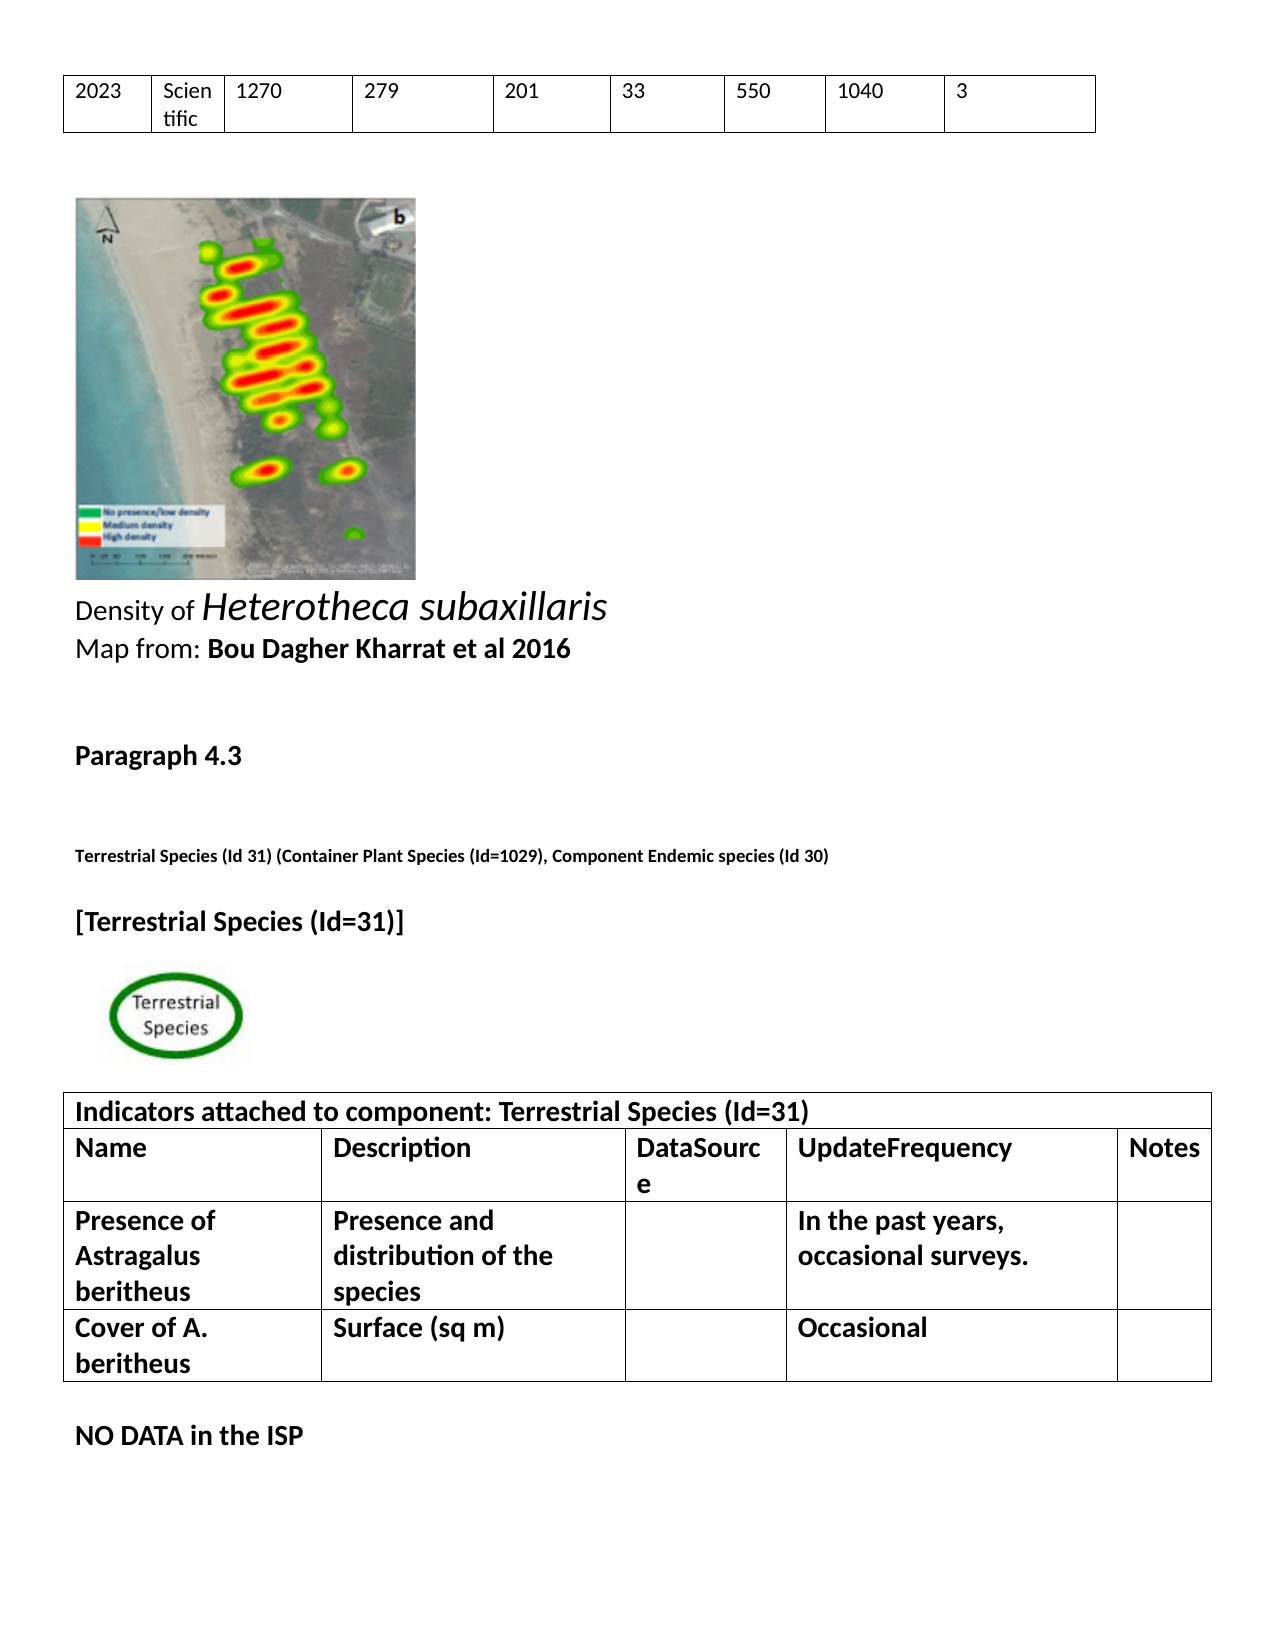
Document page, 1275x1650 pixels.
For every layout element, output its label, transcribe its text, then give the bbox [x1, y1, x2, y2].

table_header Indicators attached to component: Terrestrial Species (Id=31) [64, 1093, 1211, 1128]
text Paragraph 4.3 [75, 737, 1200, 773]
table_cell 33 [611, 76, 724, 132]
text NO DATA in the ISP [75, 1417, 1200, 1453]
text Terrestrial Species (Id 31) (Container Plant Species (Id=1029), Component Endemic species (Id 30) [75, 844, 1200, 867]
table_cell 3 [945, 76, 1095, 132]
table_cell Name [64, 1129, 321, 1201]
table_cell Cover of A. beritheus [64, 1310, 321, 1381]
table_cell 2023 [64, 76, 151, 132]
table_cell [1118, 1202, 1211, 1308]
table_cell 550 [725, 76, 825, 132]
table_cell [1118, 1310, 1211, 1381]
text Density of Heterotheca subaxillaris [75, 580, 1200, 631]
table_cell 279 [353, 76, 493, 132]
table_cell 1040 [826, 76, 944, 132]
table_cell Description [322, 1129, 625, 1201]
text Map from: Bou Dagher Kharrat et al 2016 [75, 631, 1200, 666]
table_cell Presence and distribution of the species [322, 1202, 625, 1308]
text [Terrestrial Species (Id=31)] [75, 903, 1200, 938]
picture [75, 189, 416, 580]
table_cell Surface (sq m) [322, 1310, 625, 1381]
table_cell Presence of Astragalus beritheus [64, 1202, 321, 1308]
table_cell DataSource [626, 1129, 786, 1201]
table_cell UpdateFrequency [787, 1129, 1117, 1201]
table_cell Scientific [152, 76, 224, 132]
table_cell Occasional [787, 1310, 1117, 1381]
table_cell 201 [494, 76, 610, 132]
table_cell [626, 1310, 786, 1381]
table_cell In the past years, occasional surveys. [787, 1202, 1117, 1308]
table_cell Notes [1118, 1129, 1211, 1201]
table_cell [626, 1202, 786, 1308]
table_cell 1270 [225, 76, 352, 132]
picture [75, 938, 275, 1092]
